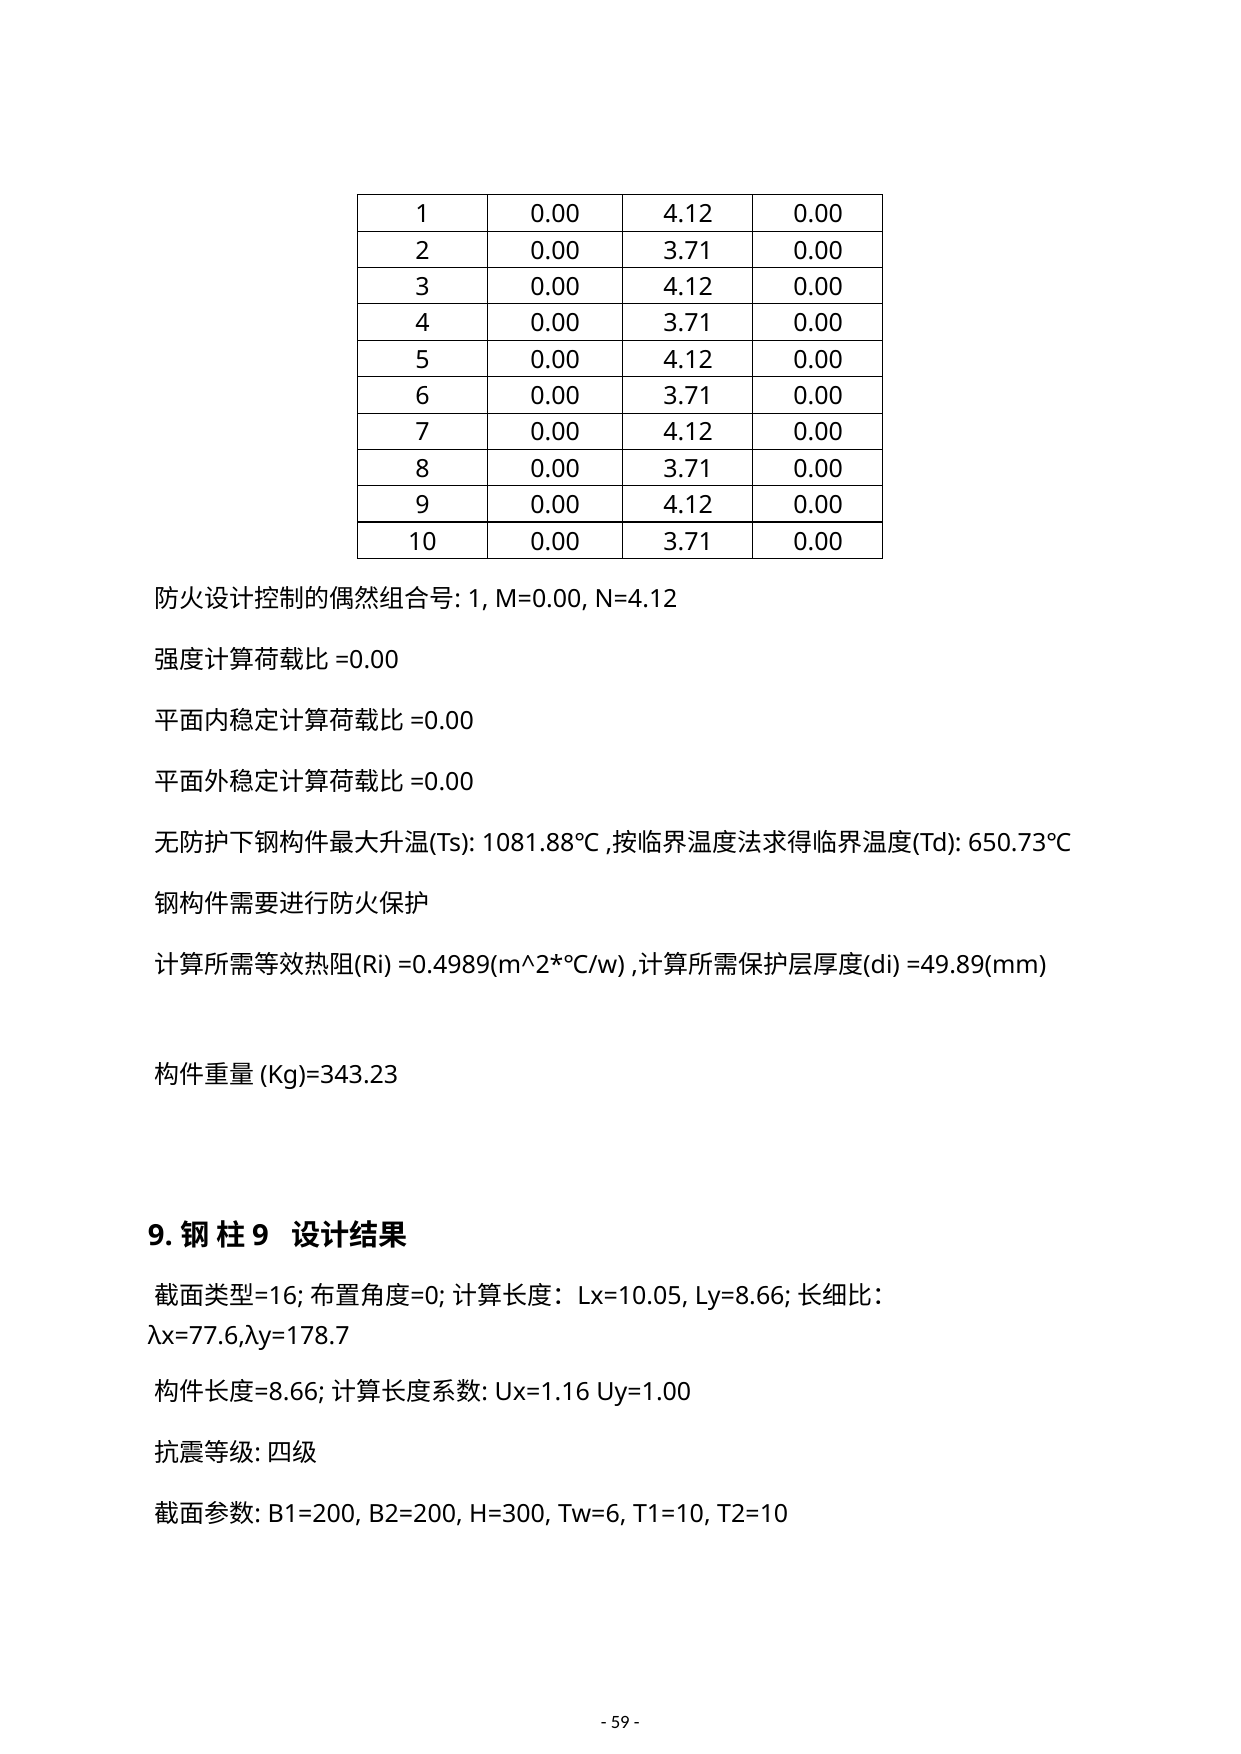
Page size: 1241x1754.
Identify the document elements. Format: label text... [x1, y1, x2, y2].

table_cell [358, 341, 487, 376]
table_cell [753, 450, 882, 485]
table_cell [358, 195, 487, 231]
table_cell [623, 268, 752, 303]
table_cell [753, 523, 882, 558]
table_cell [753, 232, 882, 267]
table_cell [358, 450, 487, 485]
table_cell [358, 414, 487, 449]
text 平面内稳定计算荷载比 =0.00 [148, 695, 1093, 742]
text 无防护下钢构件最大升温(Ts): 1081.88℃ ,按临界温度法求得临界温度(Td): 650.73℃ [148, 817, 1093, 864]
text 计算所需等效热阻(Ri) =0.4989(m^2*℃/w) ,计算所需保护层厚度(di) =49.89(mm) [148, 939, 1093, 986]
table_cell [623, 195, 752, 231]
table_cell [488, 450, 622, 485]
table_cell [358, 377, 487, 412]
text 构件长度=8.66; 计算长度系数: Ux=1.16 Uy=1.00 [148, 1366, 1093, 1413]
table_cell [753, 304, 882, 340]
text 强度计算荷载比 =0.00 [148, 634, 1093, 681]
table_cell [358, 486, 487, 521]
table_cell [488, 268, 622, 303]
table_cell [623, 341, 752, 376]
text 钢构件需要进行防火保护 [148, 878, 1093, 925]
text 抗震等级: 四级 [148, 1427, 1093, 1474]
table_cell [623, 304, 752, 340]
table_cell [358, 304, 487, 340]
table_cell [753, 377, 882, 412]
text 构件重量 (Kg)=343.23 [148, 1049, 1093, 1096]
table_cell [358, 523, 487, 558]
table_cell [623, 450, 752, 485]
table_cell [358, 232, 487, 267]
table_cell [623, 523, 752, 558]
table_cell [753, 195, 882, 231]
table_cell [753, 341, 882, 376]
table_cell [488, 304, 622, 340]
text 防火设计控制的偶然组合号: 1, M=0.00, N=4.12 [148, 573, 1093, 620]
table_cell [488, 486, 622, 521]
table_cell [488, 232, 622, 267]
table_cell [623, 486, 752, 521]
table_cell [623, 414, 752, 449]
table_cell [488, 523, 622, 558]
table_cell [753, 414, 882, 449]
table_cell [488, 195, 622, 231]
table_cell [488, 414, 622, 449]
text 截面类型=16; 布置角度=0; 计算长度：Lx=10.05, Ly=8.66; 长细比：λx=77.6,λy=178.7 [148, 1270, 1093, 1352]
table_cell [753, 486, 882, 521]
text 平面外稳定计算荷载比 =0.00 [148, 756, 1093, 803]
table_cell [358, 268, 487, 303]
text 9. 钢 柱 9 设计结果 [148, 1209, 1093, 1256]
text 截面参数: B1=200, B2=200, H=300, Tw=6, T1=10, T2=10 [148, 1488, 1093, 1536]
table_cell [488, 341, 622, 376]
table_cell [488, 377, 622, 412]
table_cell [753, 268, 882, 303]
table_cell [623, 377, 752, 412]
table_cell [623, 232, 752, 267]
